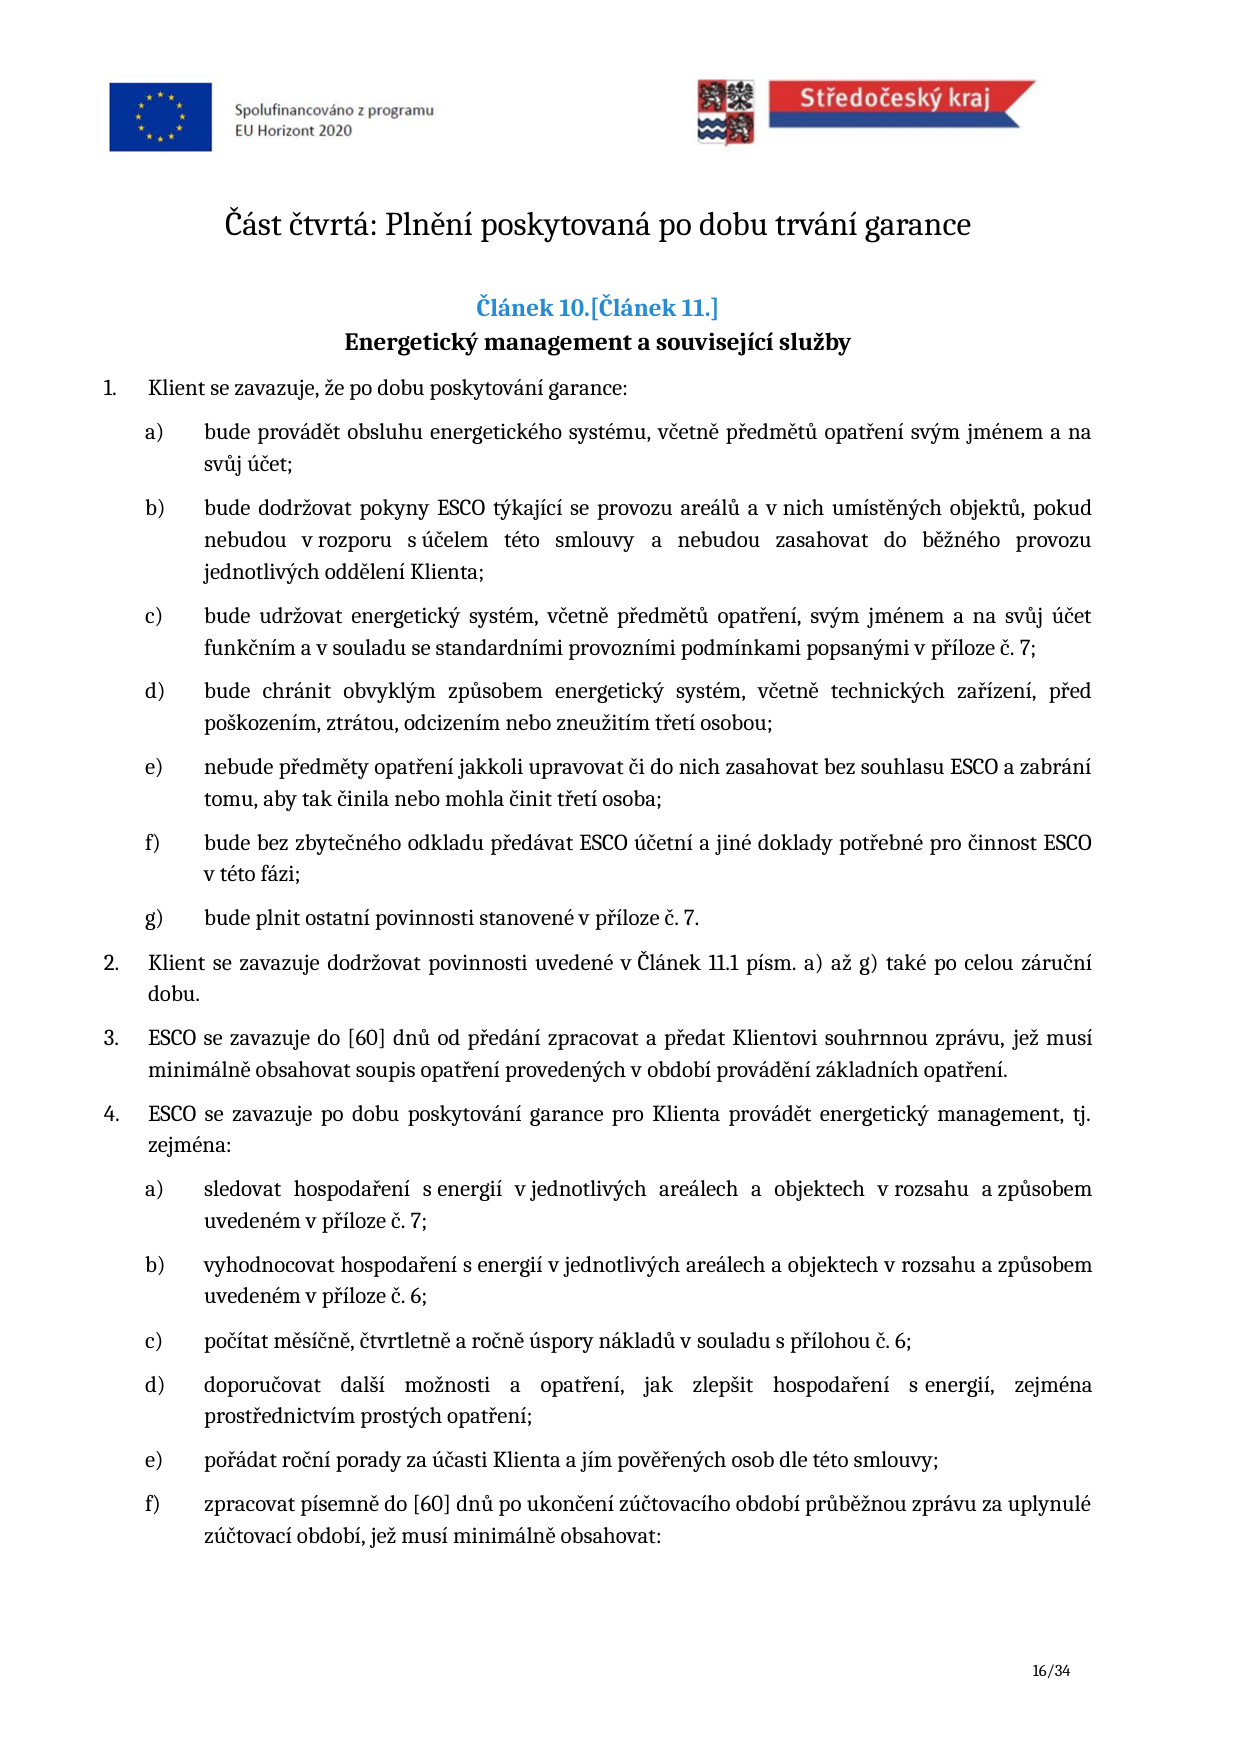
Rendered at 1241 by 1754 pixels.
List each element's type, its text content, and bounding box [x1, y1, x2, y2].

subtitle bude dodržovat pokyny ESCO týkající se provozu areálů a v nich umístěných objektů, pokud nebudou v rozporu s účelem této smlouvy a nebudou zasahovat do běžného provozu jednotlivých oddělení Klienta; [145, 495, 1092, 585]
subtitle doporučovat další možnosti a opatření, jak zlepšit hospodaření s energií, zejména prostřednictvím prostých opatření; [145, 1371, 1092, 1429]
subtitle bude bez zbytečného odkladu předávat ESCO účetní a jiné doklady potřebné pro činnost ESCO v této fázi; [145, 829, 1092, 887]
subtitle bude chránit obvyklým způsobem energetický systém, včetně technických zařízení, před poškozením, ztrátou, odcizením nebo zneužitím třetí osobou; [145, 678, 1092, 736]
subtitle pořádat roční porady za účasti Klienta a jím pověřených osob dle této smlouvy; [145, 1447, 1092, 1473]
subtitle počítat měsíčně, čtvrtletně a ročně úspory nákladů v souladu s přílohou č. 6; [145, 1327, 1092, 1354]
subtitle ESCO se zavazuje po dobu poskytování garance pro Klienta provádět energetický management, tj. zejména: [103, 1101, 1092, 1158]
subtitle ESCO se zavazuje do [60] dnů od předání zpracovat a předat Klientovi souhrnnou zprávu, jež musí minimálně obsahovat soupis opatření provedených v období provádění základních opatření. [103, 1025, 1092, 1083]
subtitle Klient se zavazuje, že po dobu poskytování garance: [103, 375, 1092, 401]
subtitle vyhodnocovat hospodaření s energií v jednotlivých areálech a objektech v rozsahu a způsobem uvedeném v příloze č. 6; [145, 1252, 1092, 1310]
subtitle Klient se zavazuje dodržovat povinnosti uvedené v Článek 11.1 písm. a) až g) také po celou záruční dobu. [103, 949, 1092, 1007]
subtitle nebude předměty opatření jakkoli upravovat či do nich zasahovat bez souhlasu ESCO a zabrání tomu, aby tak činila nebo mohla činit třetí osoba; [145, 754, 1092, 812]
subtitle bude udržovat energetický systém, včetně předmětů opatření, svým jménem a na svůj účet funkčním a v souladu se standardními provozními podmínkami popsanými v příloze č. 7; [145, 603, 1092, 661]
subtitle bude plnit ostatní povinnosti stanovené v příloze č. 7. [145, 905, 1092, 932]
title Část čtvrtá: Plnění poskytovaná po dobu trvání garance [103, 205, 1092, 243]
subtitle Energetický management a související služby [103, 293, 1092, 357]
picture [103, 73, 1049, 158]
subtitle bude provádět obsluhu energetického systému, včetně předmětů opatření svým jménem a na svůj účet; [145, 419, 1092, 477]
subtitle zpracovat písemně do [60] dnů po ukončení zúčtovacího období průběžnou zprávu za uplynulé zúčtovací období, jež musí minimálně obsahovat: [145, 1491, 1092, 1549]
subtitle sledovat hospodaření s energií v jednotlivých areálech a objektech v rozsahu a způsobem uvedeném v příloze č. 7; [145, 1176, 1092, 1234]
